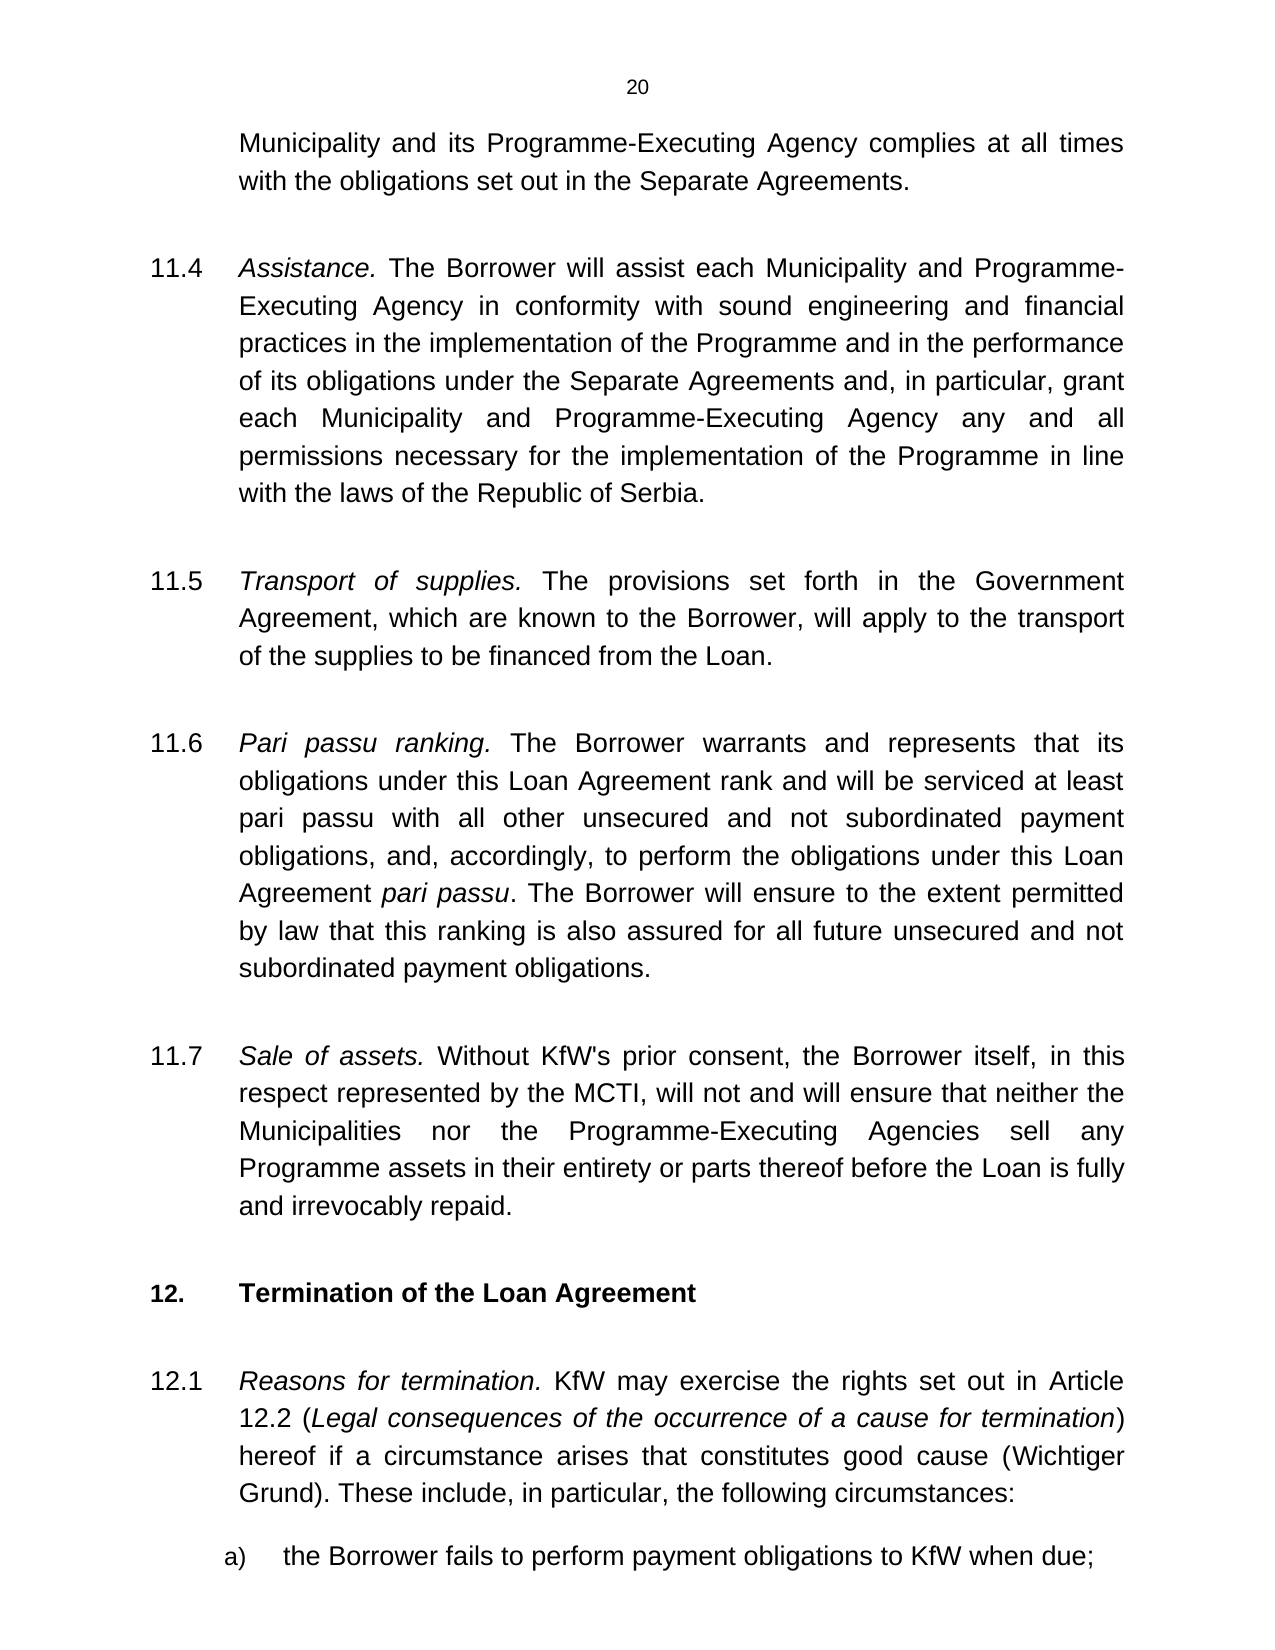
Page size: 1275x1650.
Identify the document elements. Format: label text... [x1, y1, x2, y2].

list the Borrower fails to perform payment obligations to KfW when due; [224, 1535, 1125, 1573]
list Transport of supplies. The provisions set forth in the Government Agreement, which are known to the Borrower, will apply to the transport of the supplies to be financed from the Loan. [150, 560, 1125, 673]
subtitle Reasons for termination. KfW may exercise the rights set out in Article 12.2 (Legal consequences of the occurrence of a cause for termination) hereof if a circumstance arises that constitutes good cause (Wichtiger Grund). These include, in particular, the following circumstances: [150, 1360, 1125, 1510]
list Pari passu ranking. The Borrower warrants and represents that its obligations under this Loan Agreement rank and will be serviced at least pari passu with all other unsecured and not subordinated payment obligations, and, accordingly, to perform the obligations under this Loan Agreement pari passu. The Borrower will ensure to the extent permitted by law that this ranking is also assured for all future unsecured and not subordinated payment obligations. [150, 723, 1125, 985]
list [150, 123, 1125, 198]
list Sale of assets. Without KfW's prior consent, the Borrower itself, in this respect represented by the MCTI, will not and will ensure that neither the Municipalities nor the Programme-Executing Agencies sell any Programme assets in their entirety or parts thereof before the Loan is fully and irrevocably repaid. [150, 1035, 1125, 1223]
list Assistance. The Borrower will assist each Municipality and Programme-Executing Agency in conformity with sound engineering and financial practices in the implementation of the Programme and in the performance of its obligations under the Separate Agreements and, in particular, grant each Municipality and Programme-Executing Agency any and all permissions necessary for the implementation of the Programme in line with the laws of the Republic of Serbia. [150, 248, 1125, 510]
list Termination of the Loan Agreement [150, 1273, 1125, 1310]
